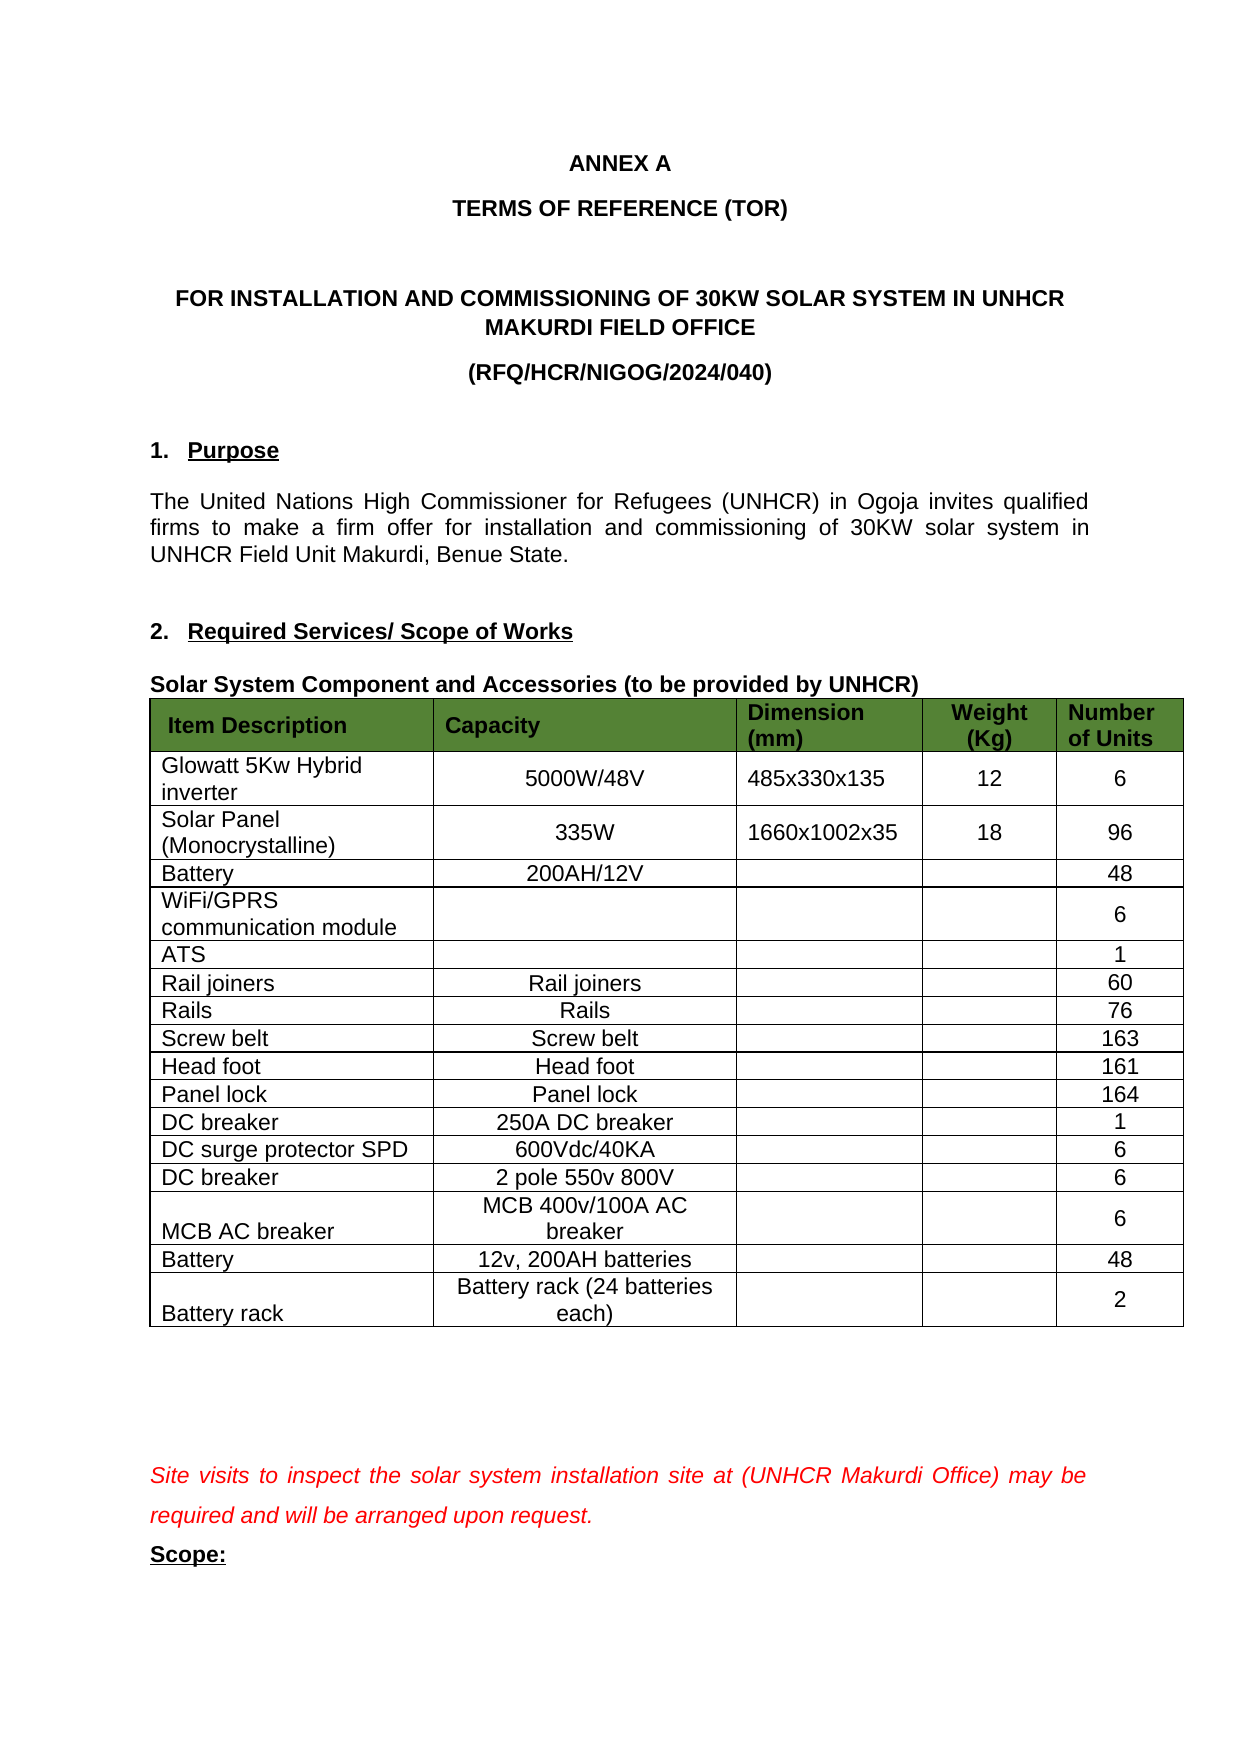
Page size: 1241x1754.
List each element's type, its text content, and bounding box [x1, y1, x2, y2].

text ANNEX A [150, 150, 1090, 176]
table_cell [923, 1245, 1056, 1272]
table_cell [923, 1273, 1056, 1326]
table_cell Rails [151, 997, 433, 1024]
table_cell 12v, 200AH batteries [434, 1245, 736, 1272]
table_cell 2 [1057, 1273, 1183, 1326]
table_cell Rail joiners [434, 969, 736, 996]
table_cell DC breaker [151, 1108, 433, 1135]
table_cell MCB AC breaker [151, 1192, 433, 1244]
table_header Number of Units [1057, 699, 1183, 751]
table_header Weight (Kg) [923, 699, 1056, 751]
table_cell 5000W/48V [434, 752, 736, 805]
table_cell Battery rack [151, 1273, 433, 1326]
table_header Item Description [151, 699, 433, 751]
table_cell [434, 888, 736, 940]
table_cell 48 [1057, 860, 1183, 886]
table_cell 600Vdc/40KA [434, 1136, 736, 1163]
table_cell [737, 941, 922, 968]
table_cell [737, 860, 922, 886]
table_cell 163 [1057, 1025, 1183, 1051]
table_cell DC surge protector SPD [151, 1136, 433, 1163]
table_cell [923, 1164, 1056, 1191]
table_cell 1 [1057, 1108, 1183, 1135]
table_cell DC breaker [151, 1164, 433, 1191]
table_cell [737, 1192, 922, 1244]
table_cell [923, 941, 1056, 968]
table_cell [923, 1136, 1056, 1163]
table_cell [737, 1245, 922, 1272]
table_cell 48 [1057, 1245, 1183, 1272]
table_header Dimension (mm) [737, 699, 922, 751]
table_cell [737, 888, 922, 940]
table_cell 2 pole 550v 800V [434, 1164, 736, 1191]
table_cell ATS [151, 941, 433, 968]
subtitle Purpose [150, 437, 1090, 463]
table_cell [923, 888, 1056, 940]
table_cell Battery rack (24 batteries each) [434, 1273, 736, 1326]
table_cell [434, 941, 736, 968]
table_cell 164 [1057, 1080, 1183, 1107]
table_cell Rail joiners [151, 969, 433, 996]
table_cell [923, 1053, 1056, 1079]
table_cell Solar Panel (Monocrystalline) [151, 806, 433, 859]
table_cell [923, 1080, 1056, 1107]
table_cell Head foot [151, 1053, 433, 1079]
table_cell [923, 1025, 1056, 1051]
table_cell WiFi/GPRS communication module [151, 888, 433, 940]
table_cell 6 [1057, 1164, 1183, 1191]
text Site visits to inspect the solar system installation site at (UNHCR Makurdi Office) may be required and will be arranged upon request. [150, 1462, 1090, 1528]
text The United Nations High Commissioner for Refugees (UNHCR) in Ogoja invites qualified firms to make a firm offer for installation and commissioning of 30KW solar system in UNHCR Field Unit Makurdi, Benue State. [150, 488, 1090, 567]
table_cell [737, 1025, 922, 1051]
table_cell 1 [1057, 941, 1183, 968]
table_cell Glowatt 5Kw Hybrid inverter [151, 752, 433, 805]
table_cell [737, 1164, 922, 1191]
table_cell 96 [1057, 806, 1183, 859]
table_cell Head foot [434, 1053, 736, 1079]
table_cell 161 [1057, 1053, 1183, 1079]
table_cell Rails [434, 997, 736, 1024]
table_cell 6 [1057, 1136, 1183, 1163]
text Scope: [150, 1541, 1090, 1567]
table_cell Screw belt [434, 1025, 736, 1051]
table_cell Battery [151, 1245, 433, 1272]
text (RFQ/HCR/NIGOG/2024/040) [150, 359, 1090, 385]
table_cell Screw belt [151, 1025, 433, 1051]
table_cell MCB 400v/100A AC breaker [434, 1192, 736, 1244]
table_cell 335W [434, 806, 736, 859]
table_cell 250A DC breaker [434, 1108, 736, 1135]
table_cell [923, 1192, 1056, 1244]
table_cell 76 [1057, 997, 1183, 1024]
table_cell Panel lock [151, 1080, 433, 1107]
table_cell [737, 1080, 922, 1107]
table_header Capacity [434, 699, 736, 751]
table_cell 200AH/12V [434, 860, 736, 886]
table_cell [737, 1136, 922, 1163]
table_cell 12 [923, 752, 1056, 805]
table_cell 1660x1002x35 [737, 806, 922, 859]
table_cell [923, 997, 1056, 1024]
table_cell Battery [151, 860, 433, 886]
table_cell Panel lock [434, 1080, 736, 1107]
list Required Services/ Scope of Works [150, 618, 1090, 645]
table_cell [737, 1108, 922, 1135]
table_cell 6 [1057, 1192, 1183, 1244]
table_cell 485x330x135 [737, 752, 922, 805]
table_cell 60 [1057, 969, 1183, 996]
table_cell [737, 1273, 922, 1326]
table_cell 6 [1057, 752, 1183, 805]
table_cell [737, 997, 922, 1024]
table_cell [923, 969, 1056, 996]
table_cell [923, 860, 1056, 886]
table_cell [923, 1108, 1056, 1135]
text Solar System Component and Accessories (to be provided by UNHCR) [150, 671, 1090, 697]
table_cell 18 [923, 806, 1056, 859]
table_cell [737, 1053, 922, 1079]
table_cell 6 [1057, 888, 1183, 940]
table_cell [737, 969, 922, 996]
text TERMS OF REFERENCE (TOR) [150, 195, 1090, 221]
text FOR INSTALLATION AND COMMISSIONING OF 30KW SOLAR SYSTEM IN UNHCR MAKURDI FIELD OFFICE [150, 285, 1090, 340]
